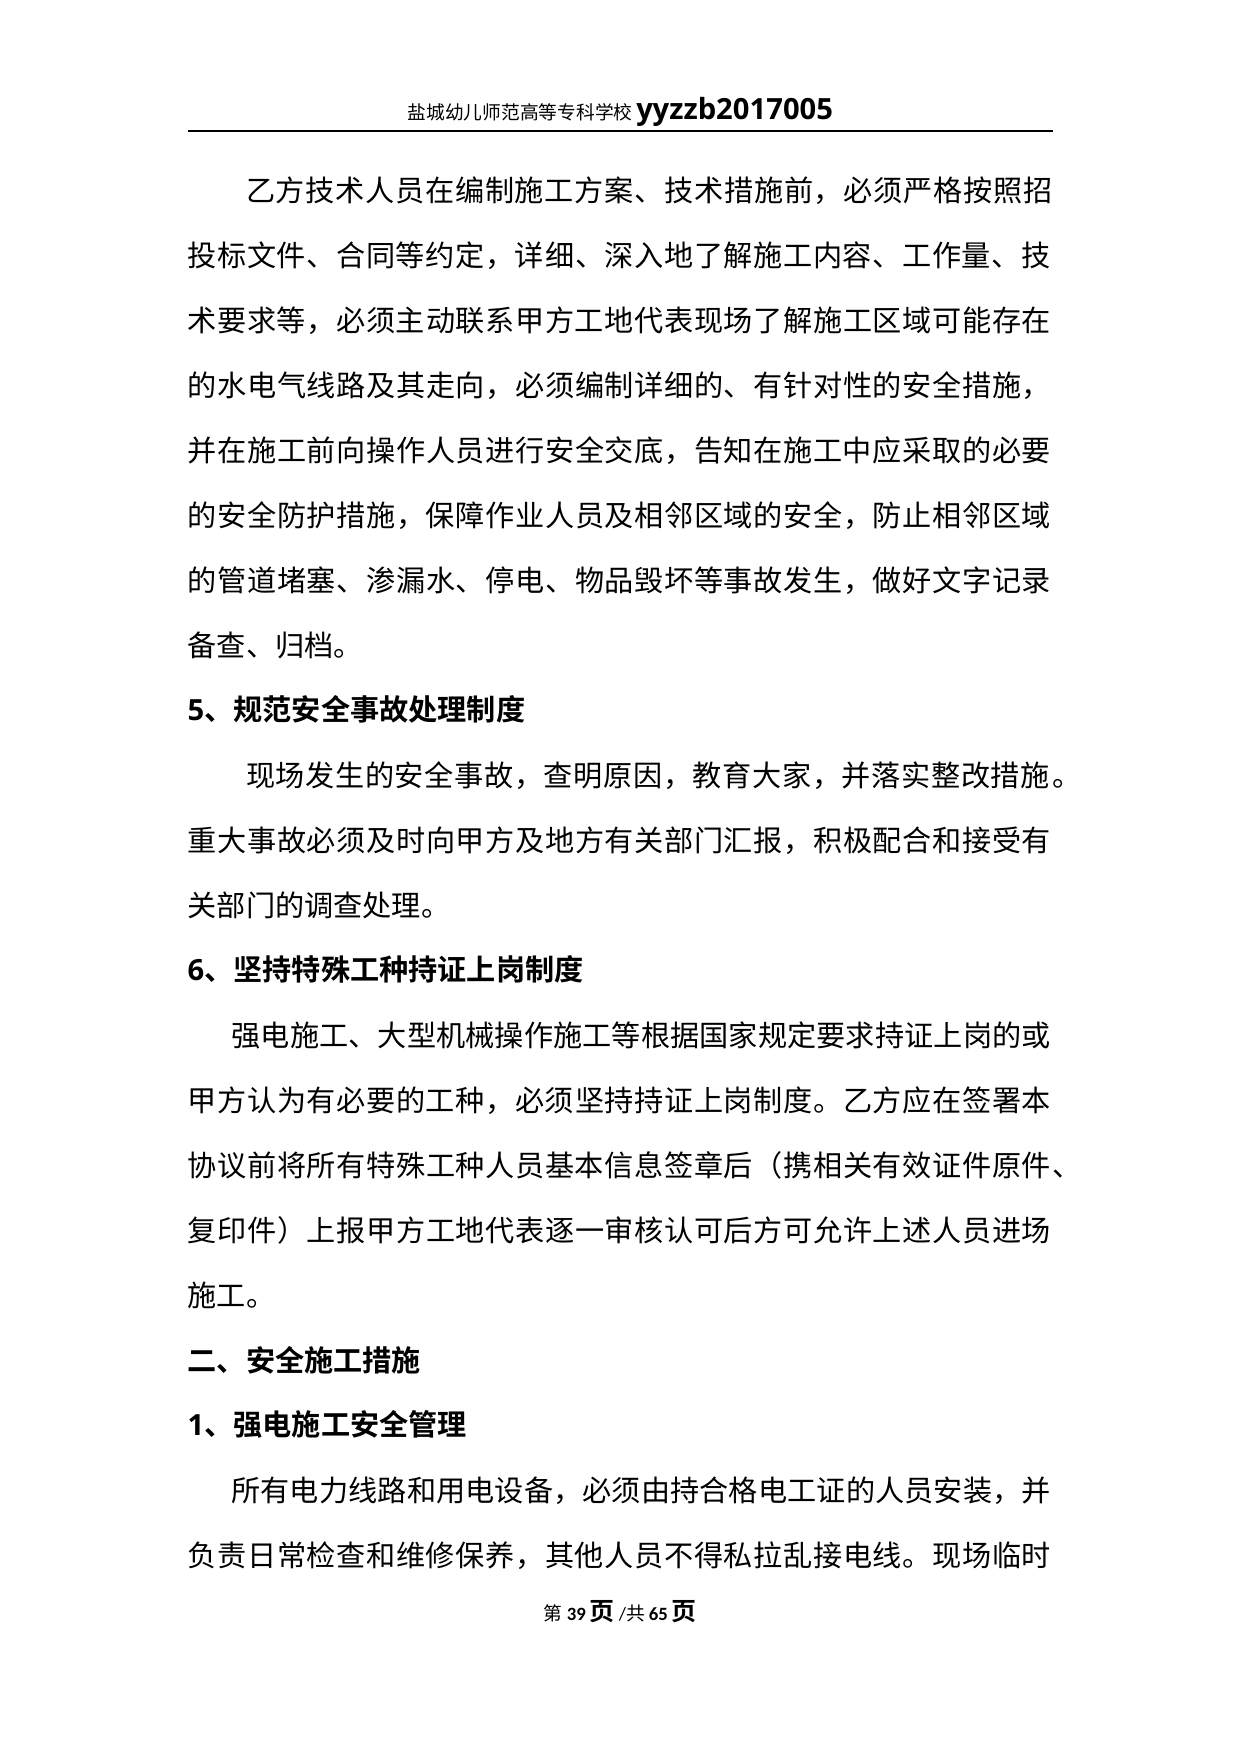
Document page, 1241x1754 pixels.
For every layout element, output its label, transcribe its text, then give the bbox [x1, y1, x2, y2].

text 1、强电施工安全管理 [187, 1391, 1053, 1456]
text 二、安全施工措施 [187, 1326, 1053, 1391]
text 5、规范安全事故处理制度 [187, 676, 1053, 741]
text 现场发生的安全事故，查明原因，教育大家，并落实整改措施。重大事故必须及时向甲方及地方有关部门汇报，积极配合和接受有关部门的调查处理。 [187, 741, 1053, 936]
text 6、坚持特殊工种持证上岗制度 [187, 936, 1053, 1001]
text 乙方技术人员在编制施工方案、技术措施前，必须严格按照招投标文件、合同等约定，详细、深入地了解施工内容、工作量、技术要求等，必须主动联系甲方工地代表现场了解施工区域可能存在的水电气线路及其走向，必须编制详细的、有针对性的安全措施，并在施工前向操作人员进行安全交底，告知在施工中应采取的必要的安全防护措施，保障作业人员及相邻区域的安全，防止相邻区域的管道堵塞、渗漏水、停电、物品毁坏等事故发生，做好文字记录备查、归档。 [187, 156, 1053, 676]
text 强电施工、大型机械操作施工等根据国家规定要求持证上岗的或甲方认为有必要的工种，必须坚持持证上岗制度。乙方应在签署本协议前将所有特殊工种人员基本信息签章后（携相关有效证件原件、复印件）上报甲方工地代表逐一审核认可后方可允许上述人员进场施工。 [187, 1001, 1053, 1326]
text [187, 1456, 1053, 1586]
